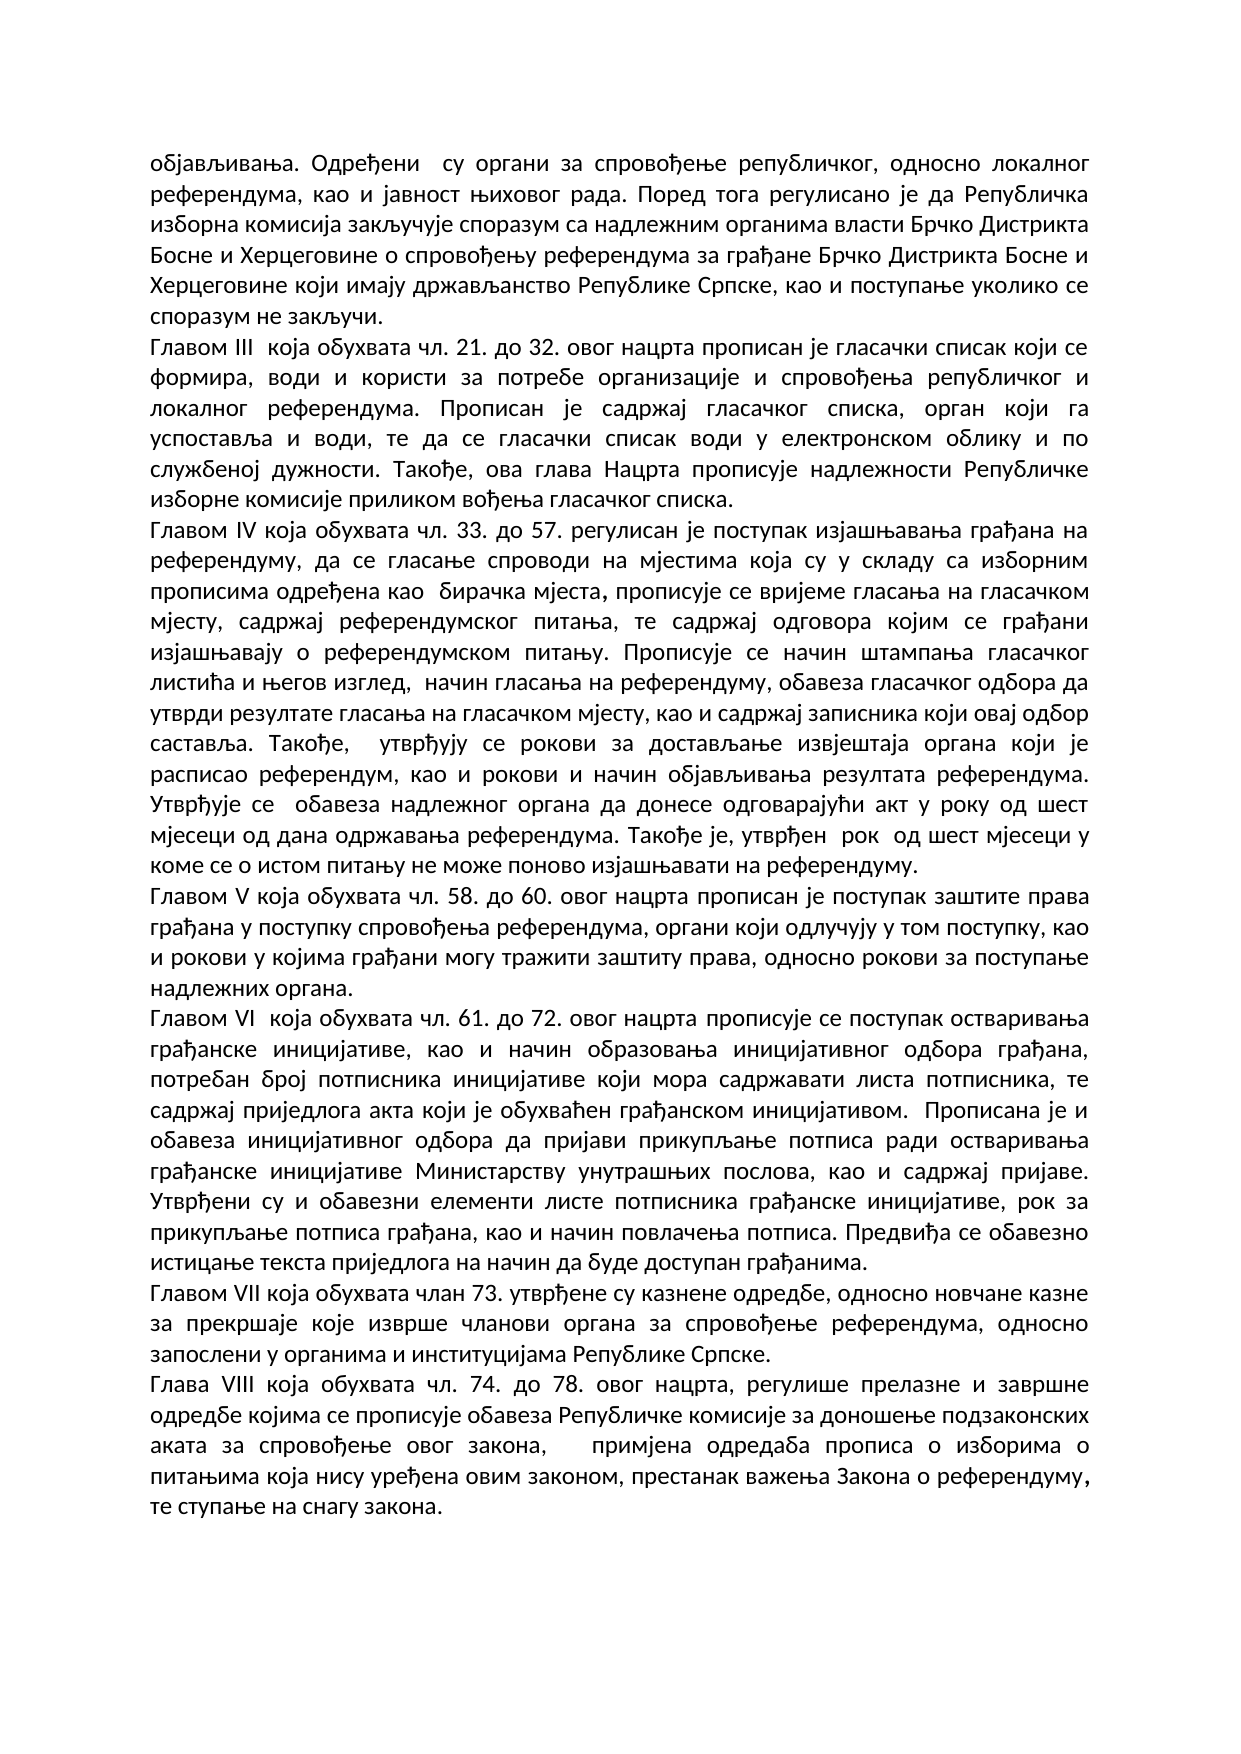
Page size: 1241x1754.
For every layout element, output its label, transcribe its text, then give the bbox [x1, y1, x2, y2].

text Главом V која обухвата чл. 58. до 60. овог нацрта прописан је поступак заштите права грађана у поступку спровођења референдума, органи који одлучују у том поступку, као и рокови у којима грађани могу тражити заштиту права, односно рокови за поступање надлежних органа. [150, 880, 1090, 1002]
text Главом VI која обухвата чл. 61. до 72. овог нацрта прописује се поступак остваривања грађанске иницијативе, као и начин образовања иницијативног одбора грађана, потребан број потписника иницијативе који мора садржавати листа потписника, те садржај приједлога акта који је обухваћен грађанском иницијативом. Прописана је и обавеза иницијативног одбора да пријави прикупљање потписа ради остваривања грађанске иницијативе Министарству унутрашњих послова, као и садржај пријаве. Утврђени су и обавезни елементи листе потписника грађанске иницијативе, рок за прикупљање потписа грађана, као и начин повлачења потписа. Предвиђа се обавезно истицање текста приједлога на начин да буде доступан грађанима. [150, 1002, 1090, 1277]
text Главом VII која обухвата члан 73. утврђене су казнене одредбе, односно новчане казне за прекршаје које изврше чланови органа за спровођење референдума, односно запослени у органима и институцијама Републике Српске. [150, 1277, 1090, 1368]
text Главом III која обухвата чл. 21. до 32. овог нацрта прописан је гласачки списак који се формира, води и користи за потребе организације и спровођења републичког и локалног референдума. Прописан је садржај гласачког списка, орган који га успоставља и води, те да се гласачки списак води у електронском облику и по службеној дужности. Такође, ова глава Нацрта прописује надлежности Републичке изборне комисије приликом вођења гласачког списка. [150, 331, 1090, 514]
text Главом IV која обухвата чл. 33. до 57. регулисан је поступак изјашњавања грађана на референдуму, да се гласање спроводи на мјестима која су у складу са изборним прописима одређена као бирачка мјеста, прописује се вријеме гласања на гласачком мјесту, садржај референдумског питања, те садржај одговора којим се грађани изјашњавају о референдумском питању. Прописује се начин штампања гласачког листића и његов изглед, начин гласања на референдуму, обавеза гласачког одбора да утврди резултате гласања на гласачком мјесту, као и садржај записника који овај одбор саставља. Такође, утврђују се рокови за достављање извјештаја органа који је расписао референдум, као и рокови и начин објављивања резултата референдума. Утврђује се обавеза надлежног органа да донесе одговарајући акт у року од шест мјесеци од дана одржавања референдума. Такође је, утврђен рок од шест мјесеци у коме се о истом питању не може поново изјашњавати на референдуму. [150, 514, 1090, 880]
text Глава VIII која обухвата чл. 74. до 78. овог нацрта, регулише прелазне и завршне одредбе којима се прописује обавеза Републичке комисије за доношење подзаконских аката за спровођење овог закона, примјена одредаба прописа о изборима о питањима која нису уређена овим законом, престанак важења Закона о референдуму, те ступање на снагу закона. [150, 1368, 1090, 1521]
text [150, 148, 1090, 331]
